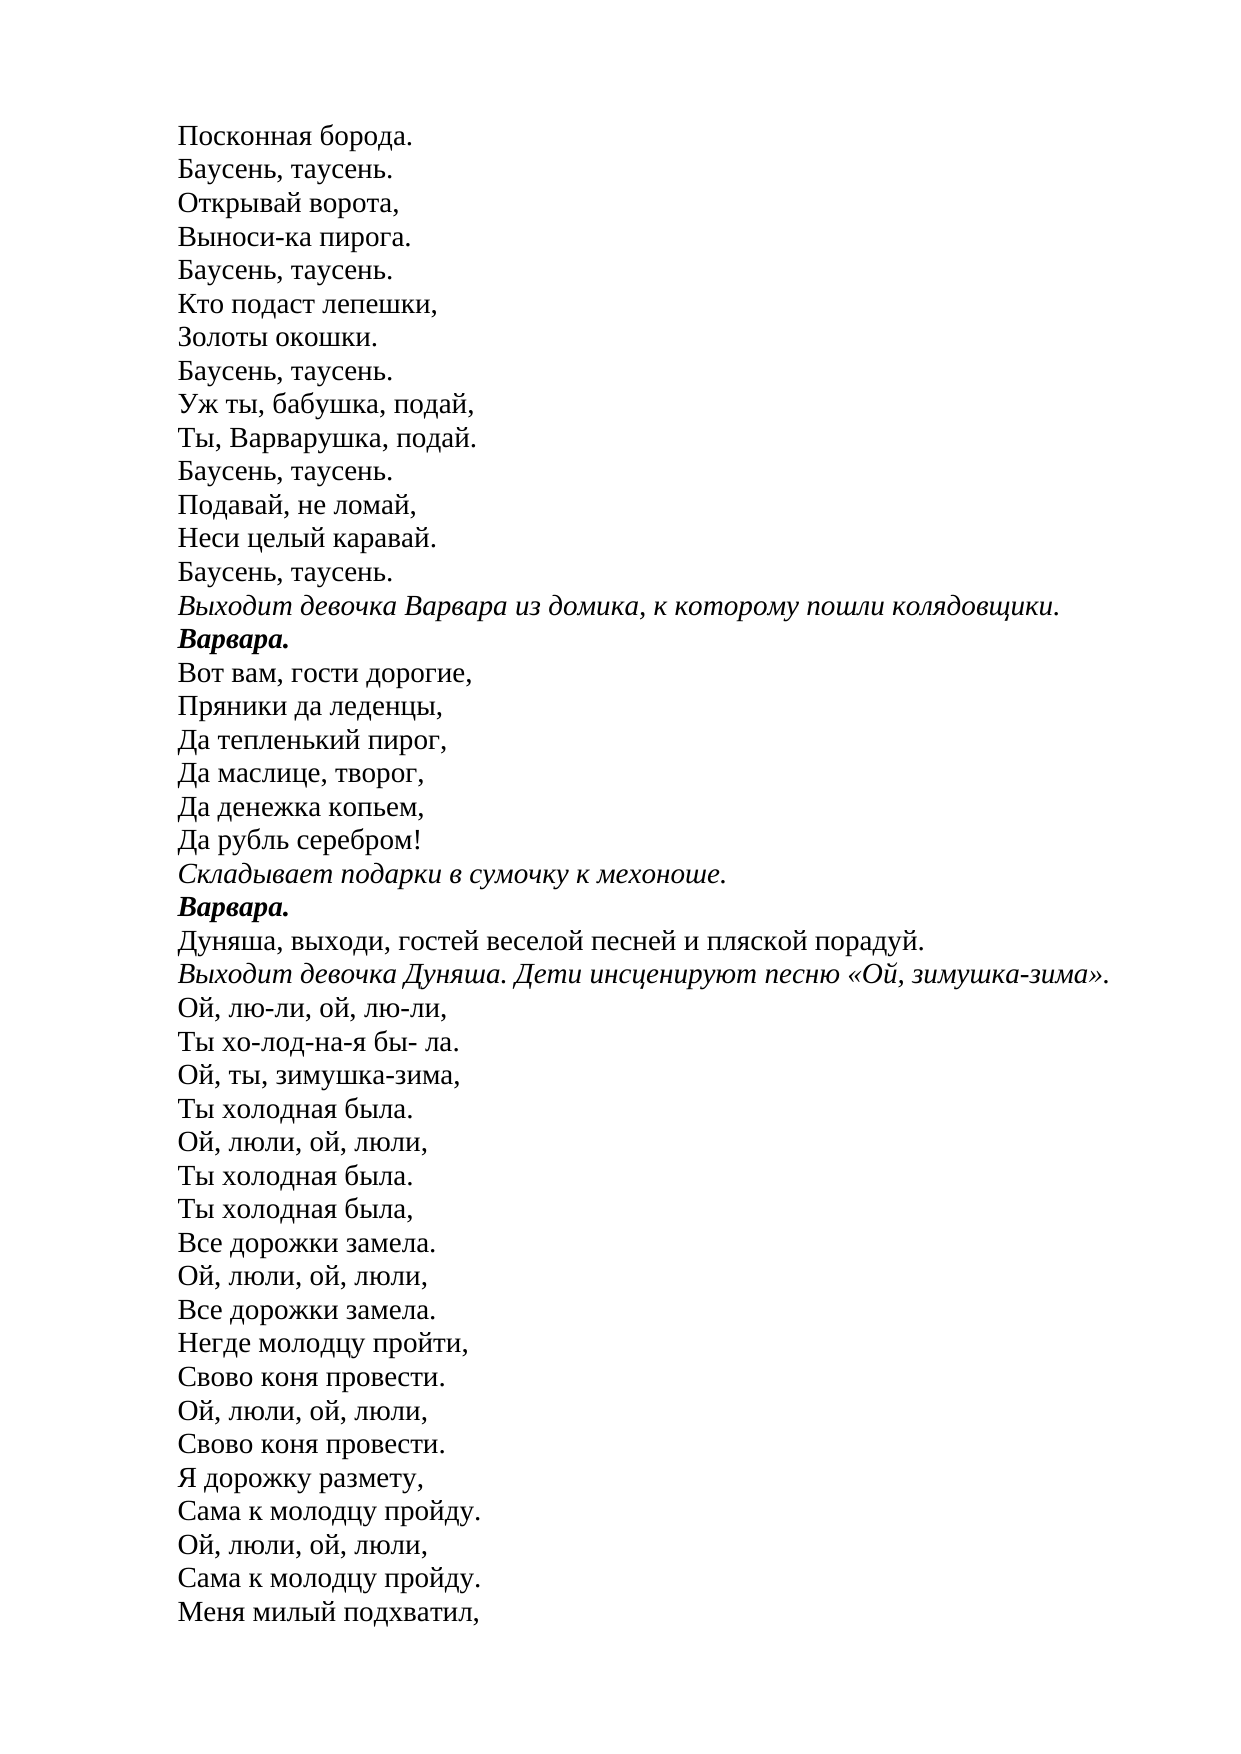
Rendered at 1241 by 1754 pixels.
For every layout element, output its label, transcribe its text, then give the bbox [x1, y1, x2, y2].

text Да рубль серебром! [177, 822, 1152, 856]
text Да маслице, творог, [177, 755, 1152, 789]
text Пряники да леденцы, [177, 688, 1152, 722]
text Баусень, таусень. [177, 554, 1152, 588]
text Сама к молодцу пройду. [177, 1560, 1152, 1594]
text Ой, ты, зимушка-зима, [177, 1057, 1152, 1091]
text Уж ты, бабушка, подай, [177, 386, 1152, 420]
text Все дорожки замела. [177, 1225, 1152, 1258]
text Открывай ворота, [177, 185, 1152, 219]
text Посконная борода. [177, 118, 1152, 152]
text Дуняша, выходи, гостей веселой песней и пляской порадуй. [177, 923, 1152, 957]
text Складывает подарки в сумочку к мехоноше. [177, 856, 1152, 889]
text Баусень, таусень. [177, 453, 1152, 487]
text Меня милый подхватил, [177, 1594, 1152, 1627]
text Баусень, таусень. [177, 353, 1152, 386]
text Варвара. [177, 621, 1152, 655]
text Свово коня провести. [177, 1359, 1152, 1393]
text Баусень, таусень. [177, 152, 1152, 185]
text Ой, люли, ой, люли, [177, 1393, 1152, 1426]
text Ты хо-лод-на-я бы- ла. [177, 1024, 1152, 1057]
text Ты, Варварушка, подай. [177, 420, 1152, 453]
text Выходит девочка Варвара из домика, к которому пошли колядовщики. [177, 588, 1152, 621]
text Сама к молодцу пройду. [177, 1493, 1152, 1527]
text Ой, люли, ой, люли, [177, 1258, 1152, 1292]
text Все дорожки замела. [177, 1292, 1152, 1326]
text Варвара. [177, 889, 1152, 923]
text Ой, лю-ли, ой, лю-ли, [177, 990, 1152, 1024]
text Подавай, не ломай, [177, 487, 1152, 521]
text Золоты окошки. [177, 319, 1152, 353]
text Свово коня провести. [177, 1426, 1152, 1460]
text Выходит девочка Дуняша. Дети инсценируют песню «Ой, зимушка-зима». [177, 957, 1152, 990]
text Да тепленький пирог, [177, 722, 1152, 755]
text Ой, люли, ой, люли, [177, 1124, 1152, 1158]
text Ты холодная была. [177, 1091, 1152, 1124]
text Ты холодная была, [177, 1191, 1152, 1225]
text Ты холодная была. [177, 1158, 1152, 1191]
text Вот вам, гости дорогие, [177, 655, 1152, 688]
text Я дорожку размету, [177, 1460, 1152, 1493]
text Ой, люли, ой, люли, [177, 1527, 1152, 1560]
text Негде молодцу пройти, [177, 1326, 1152, 1359]
text Баусень, таусень. [177, 252, 1152, 286]
text Выноси-ка пирога. [177, 219, 1152, 252]
text Кто подаст лепешки, [177, 286, 1152, 319]
text Да денежка копьем, [177, 789, 1152, 822]
text Неси целый каравай. [177, 521, 1152, 554]
